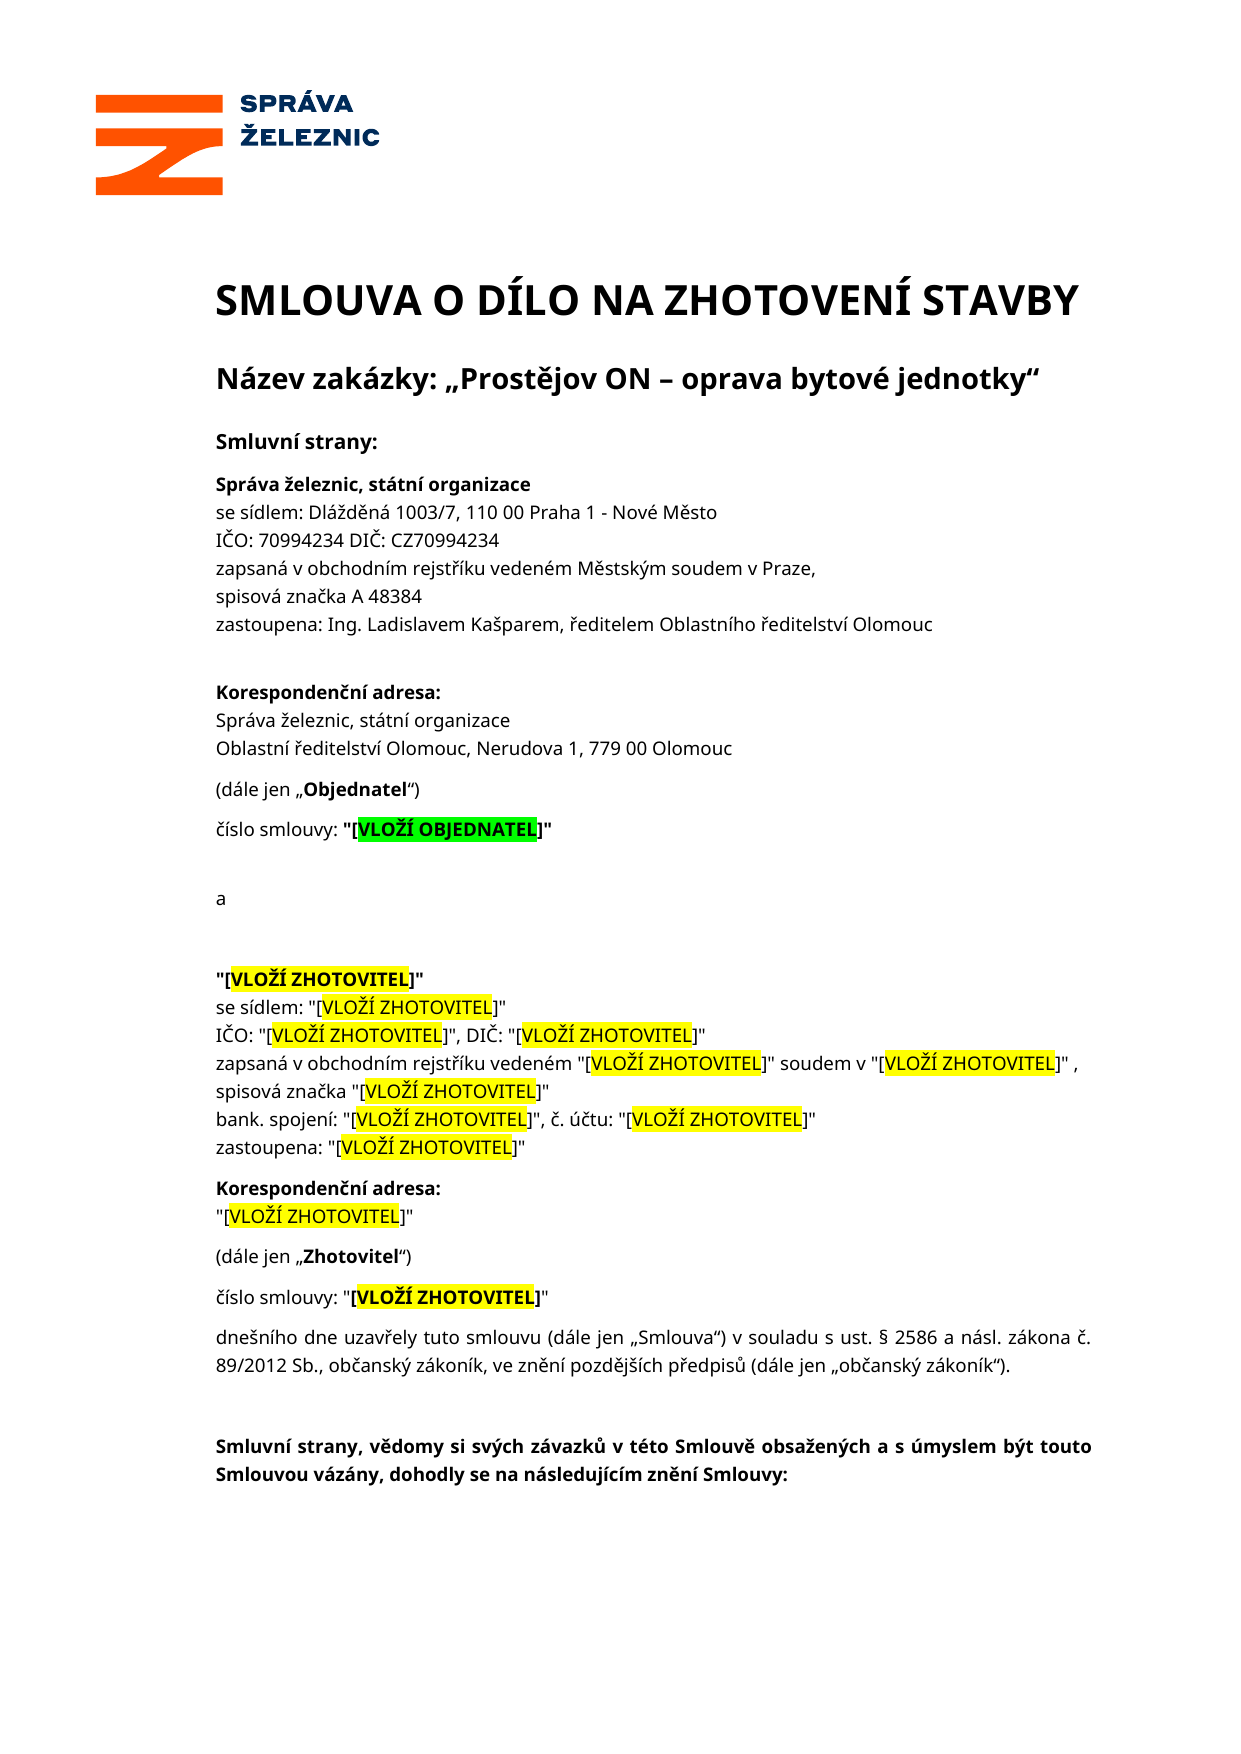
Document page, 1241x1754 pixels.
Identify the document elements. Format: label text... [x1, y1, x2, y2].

text zastoupena: "[VLOŽÍ ZHOTOVITEL]" [216, 1134, 341, 1160]
text se sídlem: "[VLOŽÍ ZHOTOVITEL]" [492, 994, 1093, 1020]
text spisová značka A 48384 [216, 583, 1093, 608]
text zastoupena: Ing. Ladislavem Kašparem, ředitelem Oblastního ředitelství Olomouc [216, 611, 1093, 637]
text zapsaná v obchodním rejstříku vedeném Městským soudem v Praze, [216, 555, 1093, 581]
text Korespondenční adresa: [216, 1175, 1093, 1200]
text spisová značka "[VLOŽÍ ZHOTOVITEL]" [536, 1078, 1093, 1104]
text zastoupena: "[VLOŽÍ ZHOTOVITEL]" [512, 1134, 1093, 1160]
text spisová značka "[VLOŽÍ ZHOTOVITEL]" [216, 1078, 365, 1104]
text Správa železnic, státní organizace [216, 708, 1093, 733]
text bank. spojení: "[VLOŽÍ ZHOTOVITEL]", č. účtu: "[VLOŽÍ ZHOTOVITEL]" [802, 1106, 1093, 1132]
text Korespondenční adresa: [216, 679, 1093, 705]
text se sídlem: Dlážděná 1003/7, 110 00 Praha 1 - Nové Město [216, 499, 1093, 524]
text Správa železnic, státní organizace [216, 471, 1093, 496]
text Smluvní strany, vědomy si svých závazků v této Smlouvě obsažených a s úmyslem být touto Smlouvou vázány, dohodly se na následujícím znění Smlouvy: [216, 1433, 1093, 1487]
text se sídlem: "[VLOŽÍ ZHOTOVITEL]" [216, 994, 322, 1020]
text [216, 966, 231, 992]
text číslo smlouvy: "[VLOŽÍ ZHOTOVITEL]" [216, 1284, 357, 1309]
text "[VLOŽÍ ZHOTOVITEL]" [399, 1203, 1093, 1228]
text IČO: 70994234 DIČ: CZ70994234 [216, 527, 1093, 552]
text dnešního dne uzavřely tuto smlouvu (dále jen „Smlouva“) v souladu s ust. § 2586 a násl. zákona č. 89/2012 Sb., občanský zákoník, ve znění pozdějších předpisů (dále jen „občanský zákoník“). [216, 1324, 1093, 1378]
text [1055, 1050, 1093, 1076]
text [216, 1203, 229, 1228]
text a [216, 885, 1093, 911]
text SMLOUVA O DÍLO NA ZHOTOVENÍ STAVBY [216, 271, 1093, 328]
text (dále jen „Objednatel“) [216, 776, 1093, 802]
text číslo smlouvy: "[VLOŽÍ OBJEDNATEL]" [537, 817, 1093, 842]
text zapsaná v obchodním rejstříku vedeném "[VLOŽÍ ZHOTOVITEL]" soudem v "[VLOŽÍ ZHOTOVITEL]" , [216, 1050, 591, 1076]
text (dále jen „Zhotovitel“) [216, 1243, 1093, 1269]
text Smluvní strany: [216, 427, 1093, 456]
text "[VLOŽÍ ZHOTOVITEL]" [409, 966, 1093, 992]
text IČO: "[VLOŽÍ ZHOTOVITEL]", DIČ: "[VLOŽÍ ZHOTOVITEL]" [692, 1022, 1093, 1048]
text číslo smlouvy: "[VLOŽÍ ZHOTOVITEL]" [534, 1284, 1093, 1309]
text Název zakázky: „Prostějov ON – oprava bytové jednotky“ [216, 358, 1093, 398]
text číslo smlouvy: "[VLOŽÍ OBJEDNATEL]" [216, 817, 358, 842]
text Oblastní ředitelství Olomouc, Nerudova 1, 779 00 Olomouc [216, 736, 1093, 761]
